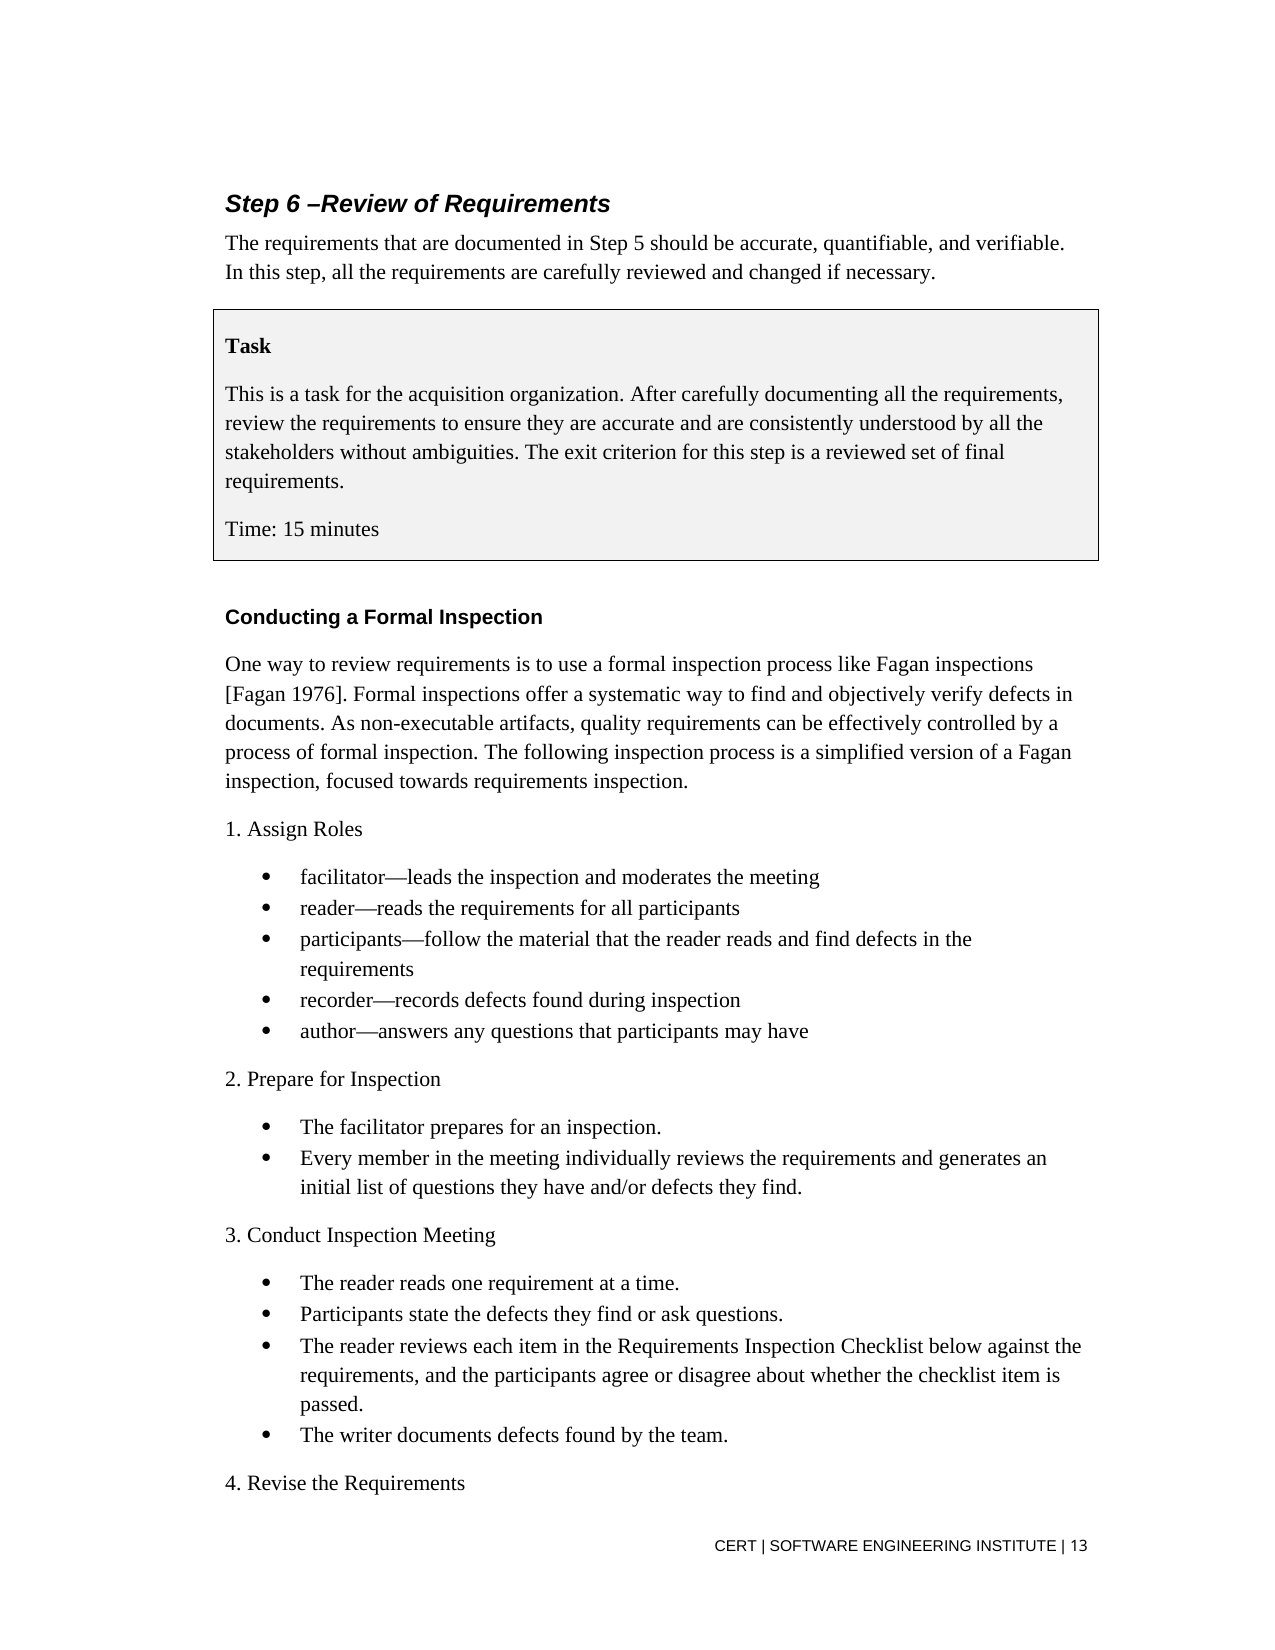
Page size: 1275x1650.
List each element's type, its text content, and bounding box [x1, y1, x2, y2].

text 1. Assign Roles [225, 812, 1087, 841]
subtitle Conducting a Formal Inspection [225, 598, 1012, 629]
list reader—reads the requirements for all participants [262, 891, 1087, 920]
list facilitator—leads the inspection and moderates the meeting [262, 860, 1087, 889]
list The writer documents defects found by the team. [262, 1418, 1087, 1447]
text The requirements that are documented in Step 5 should be accurate, quantifiable, and verifiable. In this step, all the requirements are carefully reviewed and changed if necessary. [225, 230, 1087, 284]
list recorder—records defects found during inspection [262, 983, 1087, 1012]
list The reader reviews each item in the Requirements Inspection Checklist below against the requirements, and the participants agree or disagree about whether the checklist item is passed. [262, 1329, 1087, 1416]
text 3. Conduct Inspection Meeting [225, 1218, 1087, 1247]
list The facilitator prepares for an inspection. [262, 1110, 1087, 1139]
list Participants state the defects they find or ask questions. [262, 1297, 1087, 1327]
list Every member in the meeting individually reviews the requirements and generates an initial list of questions they have and/or defects they find. [262, 1141, 1087, 1199]
list participants—follow the material that the reader reads and find defects in the requirements [262, 922, 1087, 981]
text One way to review requirements is to use a formal inspection process like Fagan inspections [Fagan 1976]. Formal inspections offer a systematic way to find and objectively verify defects in documents. As non-executable artifacts, quality requirements can be effectively controlled by a process of formal inspection. The following inspection process is a simplified version of a Fagan inspection, focused towards requirements inspection. [225, 647, 1087, 793]
list The reader reads one requirement at a time. [262, 1266, 1087, 1295]
table_header Task This is a task for the acquisition organization. After carefully documenting all the requirements, review the requirements to ensure they are accurate and are consistently understood by all the stakeholders without ambiguities. The exit criterion for this step is a reviewed set of final requirements. Time: 15 minutes [214, 310, 1098, 560]
text 4. Revise the Requirements [225, 1466, 1087, 1495]
list author—answers any questions that participants may have [262, 1014, 1087, 1043]
subtitle Step 6 –Review of Requirements [225, 187, 1012, 218]
text 2. Prepare for Inspection [225, 1062, 1087, 1091]
